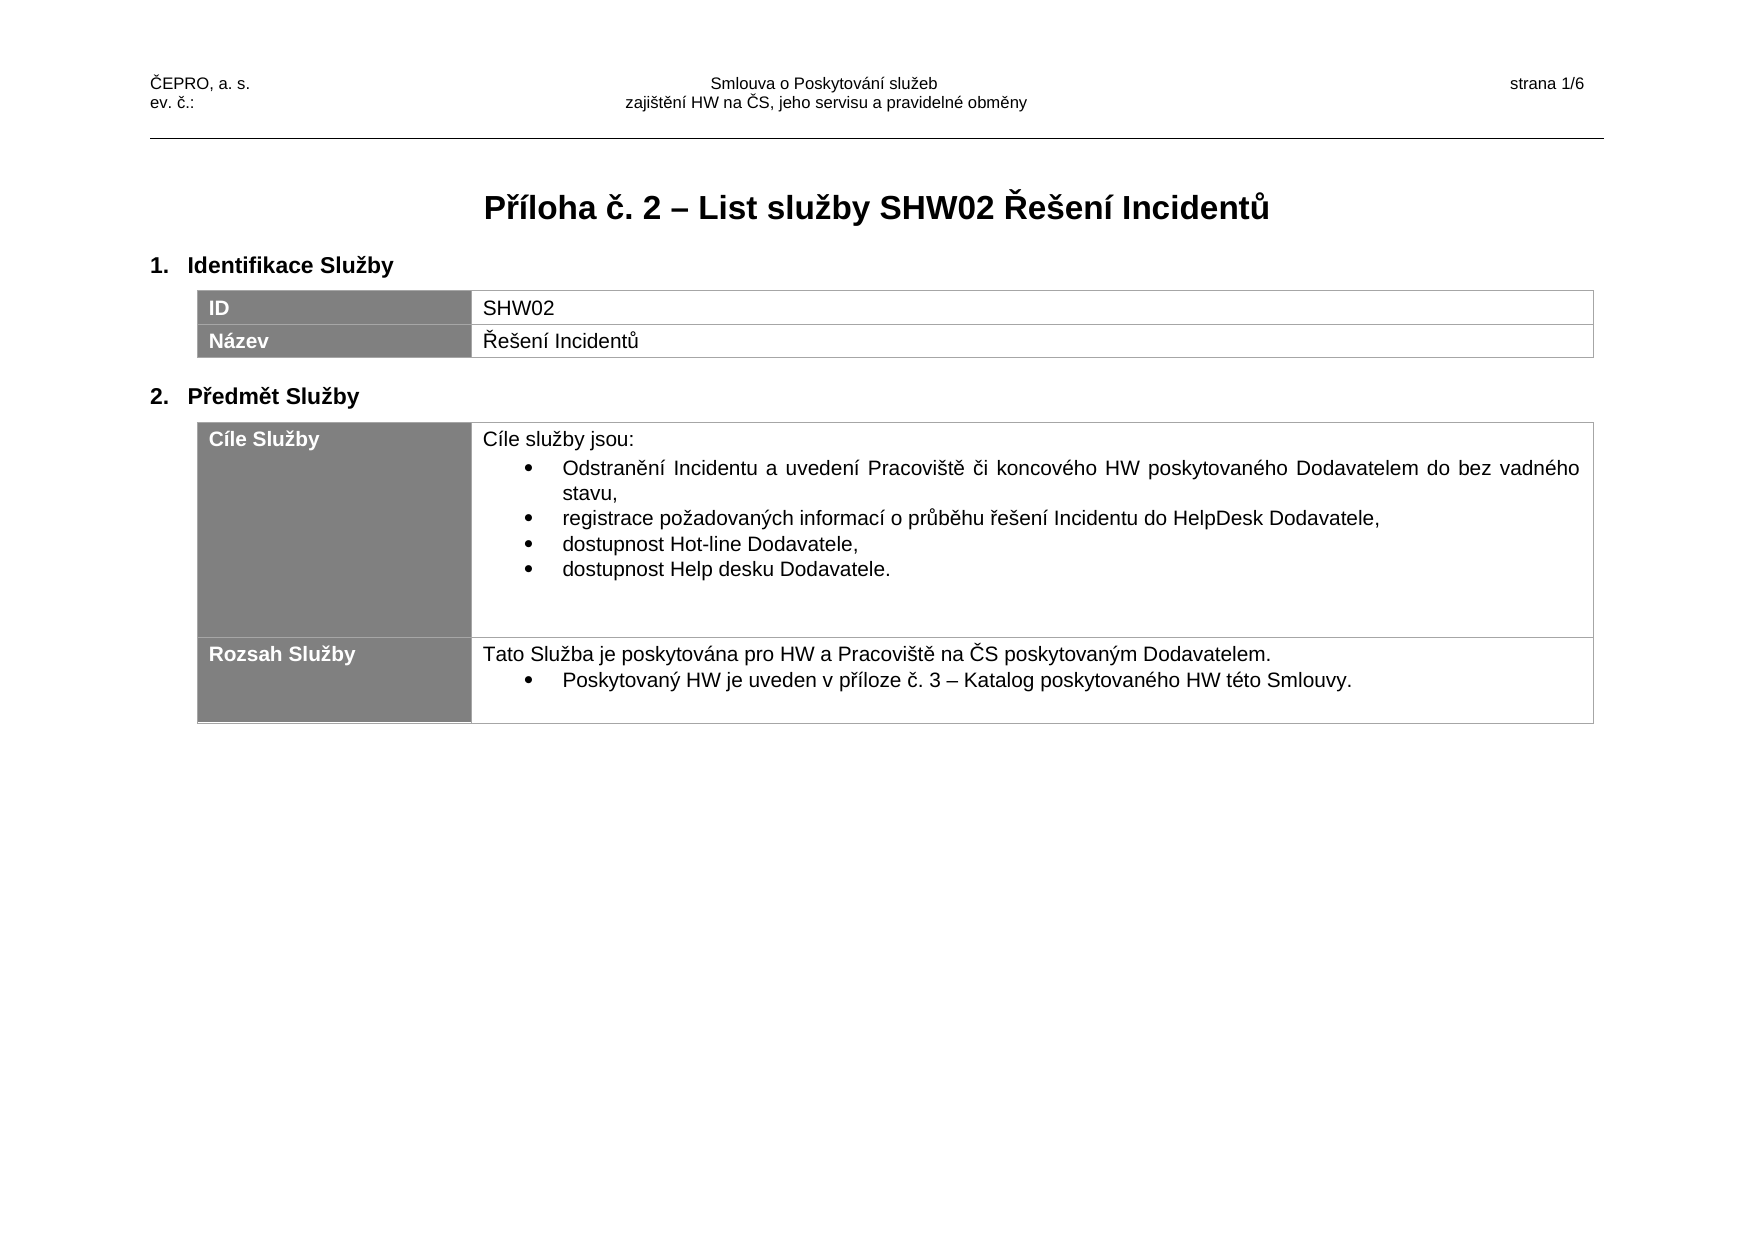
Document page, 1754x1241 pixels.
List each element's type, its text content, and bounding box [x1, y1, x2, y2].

table_cell Název [198, 325, 471, 357]
table_header Cíle služby jsou: Odstranění Incidentu a uvedení Pracoviště či koncového HW poskytovaného Dodavatelem do bez vadného stavu, registrace požadovaných informací o průběhu řešení Incidentu do HelpDesk Dodavatele, dostupnost Hot-line Dodavatele, dostupnost Help desku Dodavatele. [472, 423, 1593, 637]
list Identifikace Služby [150, 252, 1604, 278]
list Předmět Služby [150, 383, 1604, 409]
table_cell Řešení Incidentů [472, 325, 1593, 357]
table_header Cíle Služby [198, 423, 471, 637]
table_cell Rozsah Služby [198, 638, 471, 722]
table_header ID [198, 291, 471, 324]
subtitle Příloha č. 2 – List služby SHW02 Řešení Incidentů [150, 188, 1604, 227]
table_cell Tato Služba je poskytována pro HW a Pracoviště na ČS poskytovaným Dodavatelem. Poskytovaný HW je uveden v příloze č. 3 – Katalog poskytovaného HW této Smlouvy. [472, 638, 1593, 722]
table_header SHW02 [472, 291, 1593, 324]
